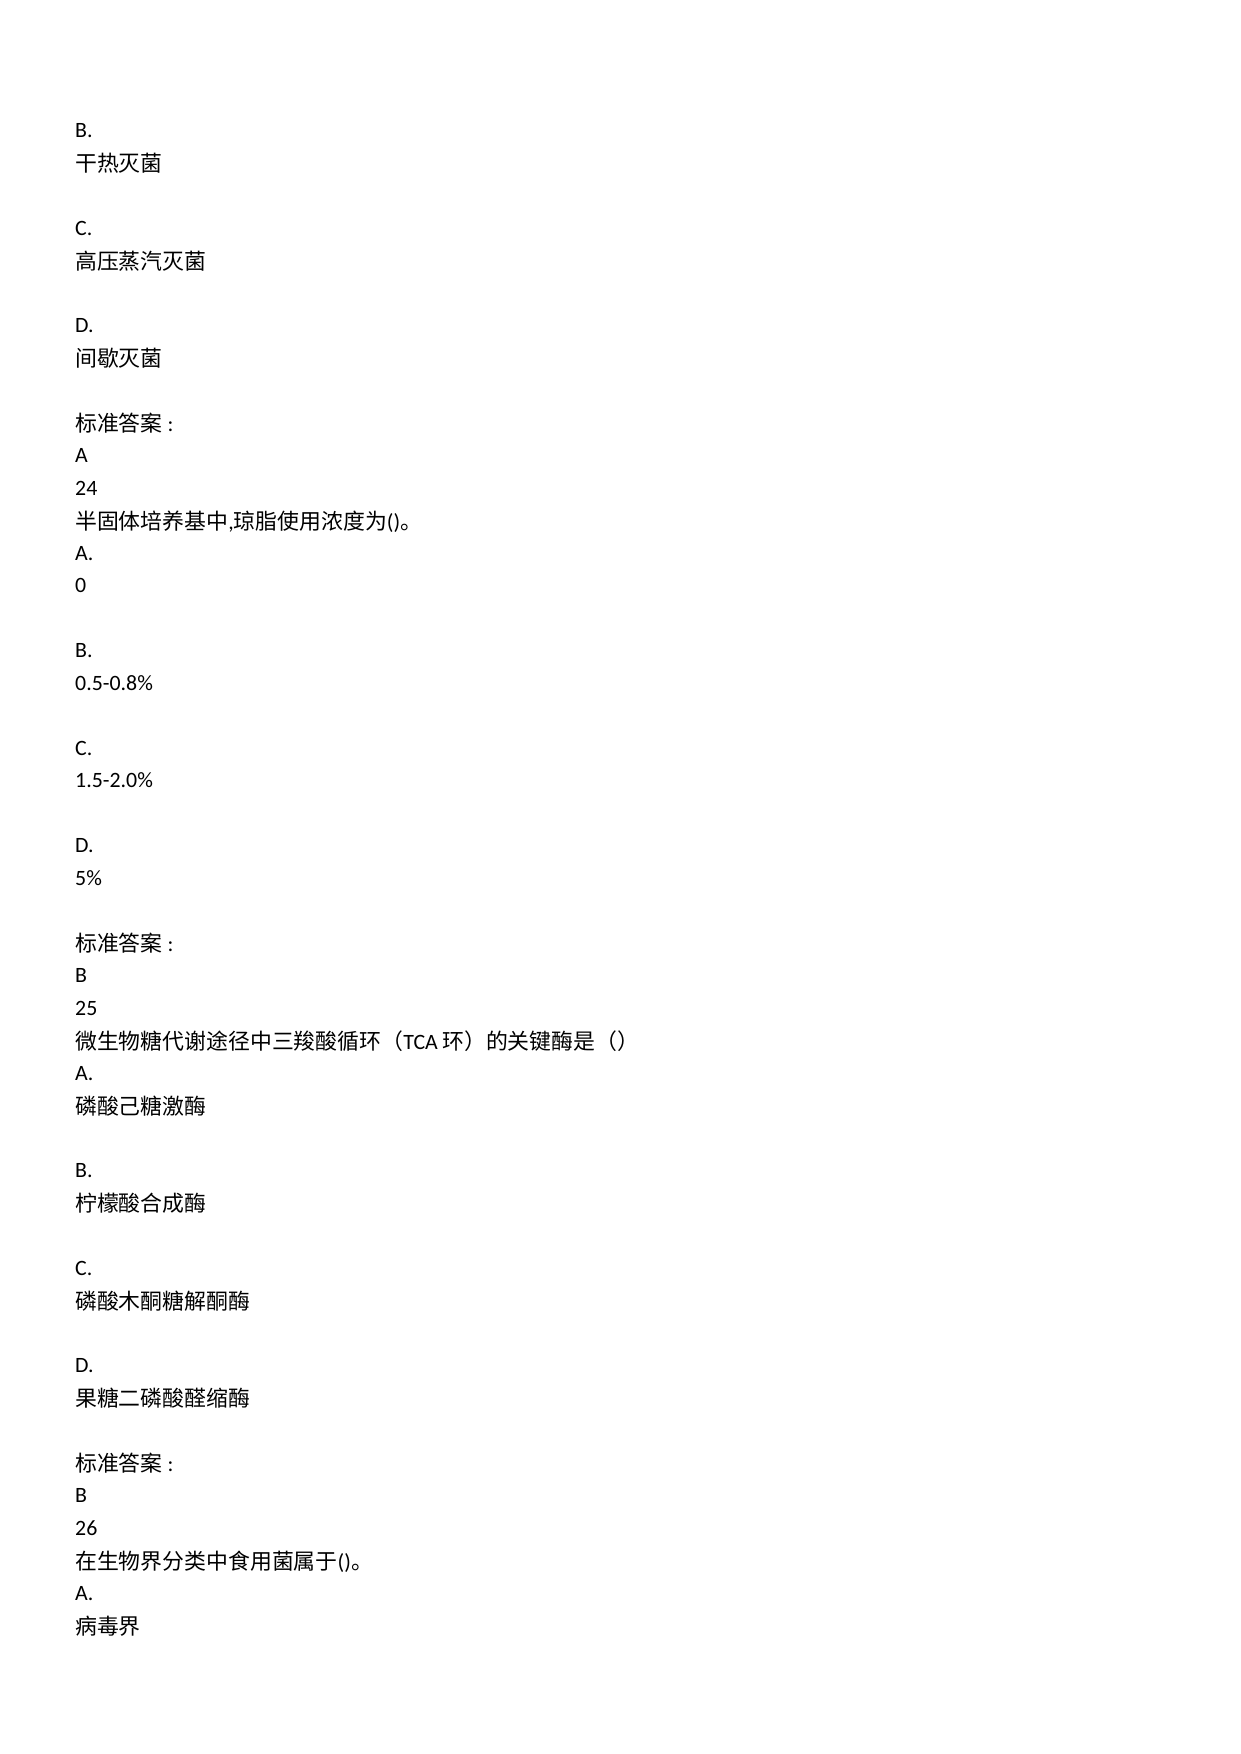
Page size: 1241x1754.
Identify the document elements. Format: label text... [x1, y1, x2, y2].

text 果糖二磷酸醛缩酶 [75, 1381, 1165, 1413]
text 磷酸己糖激酶 [75, 1088, 1165, 1121]
text 间歇灭菌 [75, 341, 1165, 373]
text 26 [75, 1511, 1165, 1543]
text B. [75, 1153, 1165, 1186]
text B. [75, 113, 1165, 146]
text 柠檬酸合成酶 [75, 1186, 1165, 1218]
text 0 [75, 568, 1165, 601]
text D. [75, 828, 1165, 861]
text A. [75, 1576, 1165, 1608]
text 高压蒸汽灭菌 [75, 243, 1165, 276]
text A. [75, 1056, 1165, 1088]
text 25 [75, 991, 1165, 1023]
text 干热灭菌 [75, 146, 1165, 178]
text 半固体培养基中,琼脂使用浓度为()。 [75, 503, 1165, 536]
text C. [75, 1251, 1165, 1283]
text D. [75, 1348, 1165, 1381]
text 标准答案 : [75, 406, 1165, 438]
text 24 [75, 471, 1165, 503]
text 磷酸木酮糖解酮酶 [75, 1283, 1165, 1316]
text 0.5-0.8% [75, 666, 1165, 698]
text D. [75, 308, 1165, 341]
text B [75, 958, 1165, 991]
text B. [75, 633, 1165, 666]
text A [75, 438, 1165, 471]
text C. [75, 211, 1165, 243]
text 标准答案 : [75, 926, 1165, 958]
text B [75, 1478, 1165, 1511]
text 在生物界分类中食用菌属于()。 [75, 1543, 1165, 1576]
text 病毒界 [75, 1608, 1165, 1641]
text C. [75, 731, 1165, 763]
text A. [75, 536, 1165, 568]
text 微生物糖代谢途径中三羧酸循环（TCA环）的关键酶是（） [75, 1023, 1165, 1056]
text 标准答案 : [75, 1446, 1165, 1478]
text 1.5-2.0% [75, 763, 1165, 796]
text 5% [75, 861, 1165, 893]
